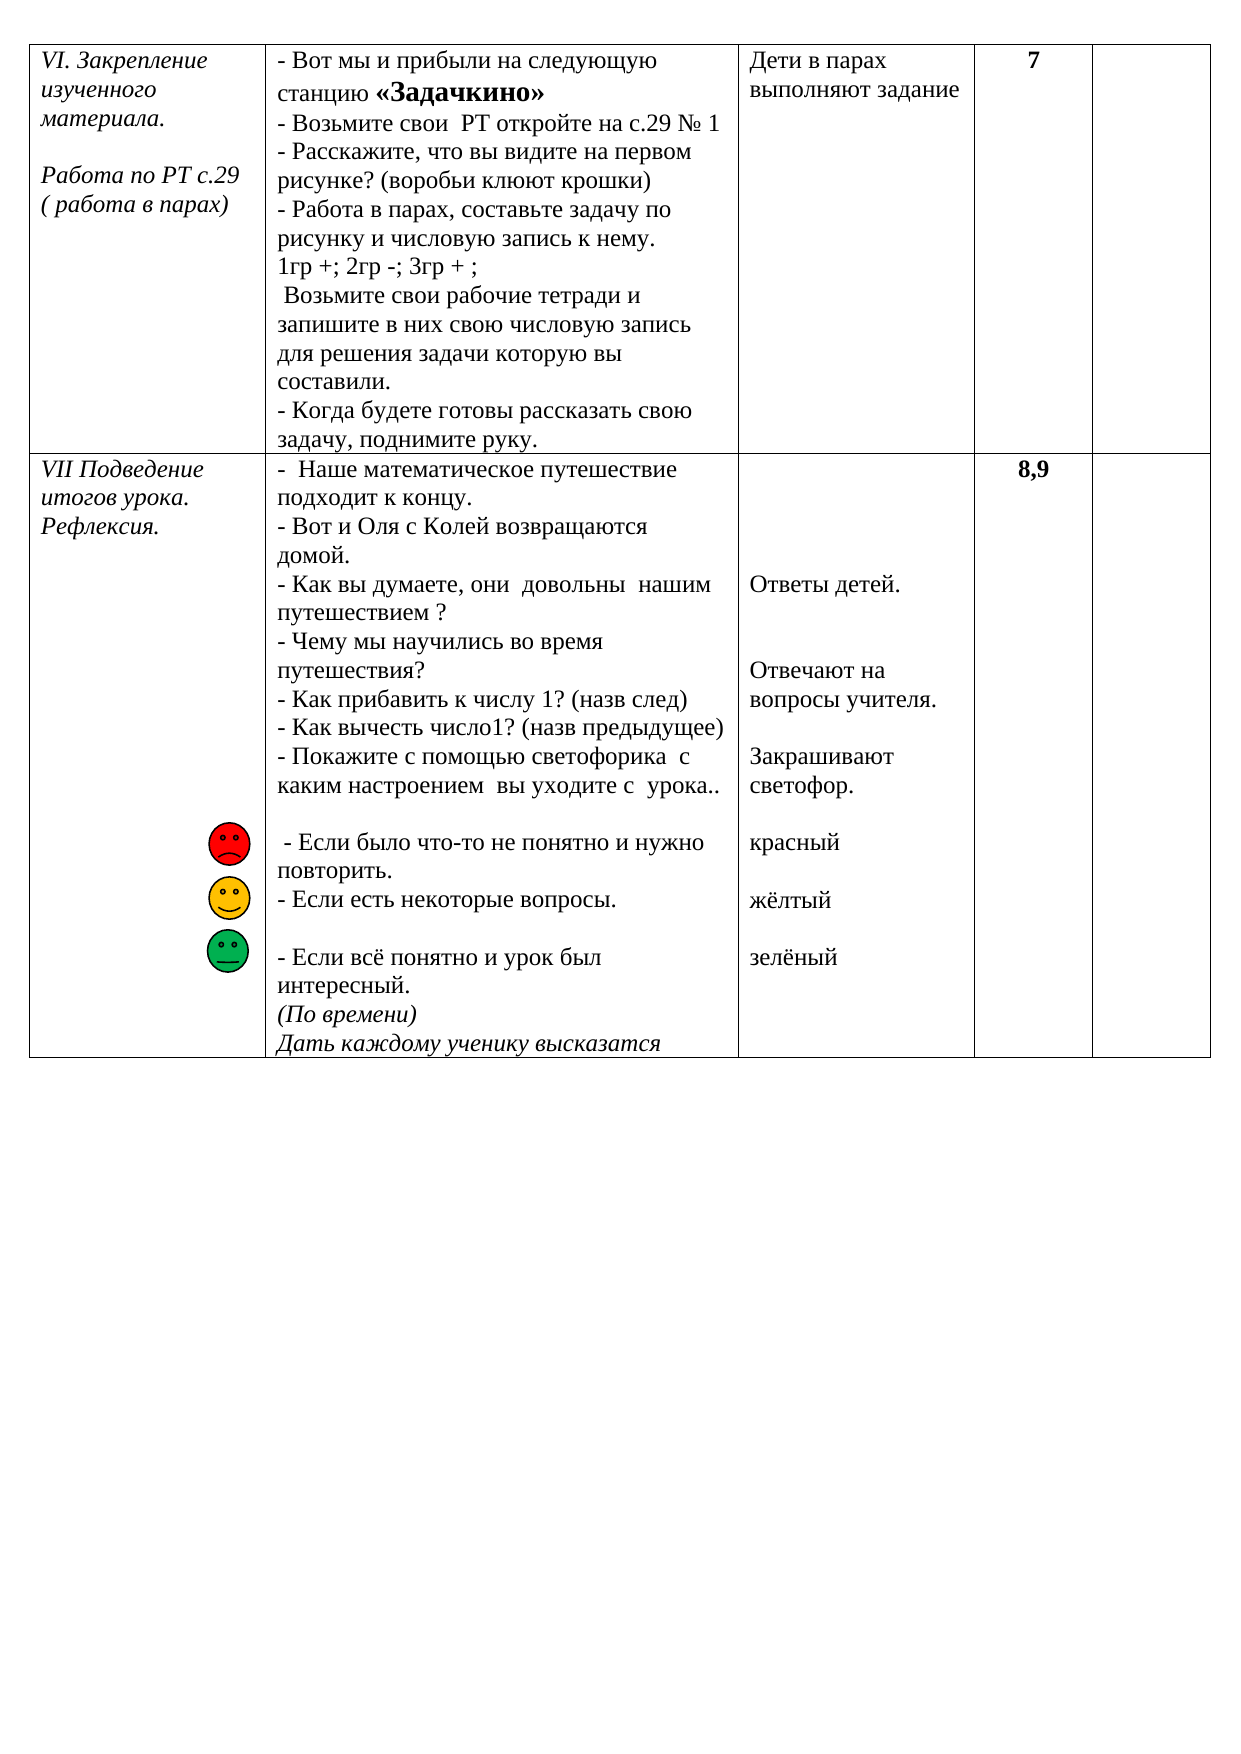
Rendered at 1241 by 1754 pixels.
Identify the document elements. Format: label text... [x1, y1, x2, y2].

table_cell VII Подведение итогов урока. Рефлексия. [30, 454, 265, 1057]
table_cell Ответы детей. Отвечают на вопросы учителя. Закрашивают светофор. красный жёлтый зелёный [739, 454, 974, 1057]
table_cell VI. Закрепление изученного материала. Работа по РТ с.29 ( работа в парах) [30, 45, 265, 453]
table_cell - Вот мы и прибыли на следующую станцию «Задачкино» - Возьмите свои РТ откройте на с.29 № 1 - Расскажите, что вы видите на первом рисунке? (воробьи клюют крошки) - Работа в парах, составьте задачу по рисунку и числовую запись к нему. 1гр +; 2гр -; 3гр + ; Возьмите свои рабочие тетради и запишите в них свою числовую запись для решения задачи которую вы составили. - Когда будете готовы рассказать свою задачу, поднимите руку. [266, 45, 738, 453]
table_cell 8,9 [975, 454, 1092, 1057]
table_cell - Наше математическое путешествие подходит к концу. - Вот и Оля с Колей возвращаются домой. - Как вы думаете, они довольны нашим путешествием ? - Чему мы научились во время путешествия? - Как прибавить к числу 1? (назв след) - Как вычесть число1? (назв предыдущее) - Покажите с помощью светофорика с каким настроением вы уходите с урока.. - Если было что-то не понятно и нужно повторить. - Если есть некоторые вопросы. - Если всё понятно и урок был интересный. (По времени) Дать каждому ученику высказатся [266, 454, 738, 1057]
table_cell [1093, 454, 1210, 1057]
table_cell [1093, 45, 1210, 453]
table_cell 7 [975, 45, 1092, 453]
table_cell Дети в парах выполняют задание [739, 45, 974, 453]
